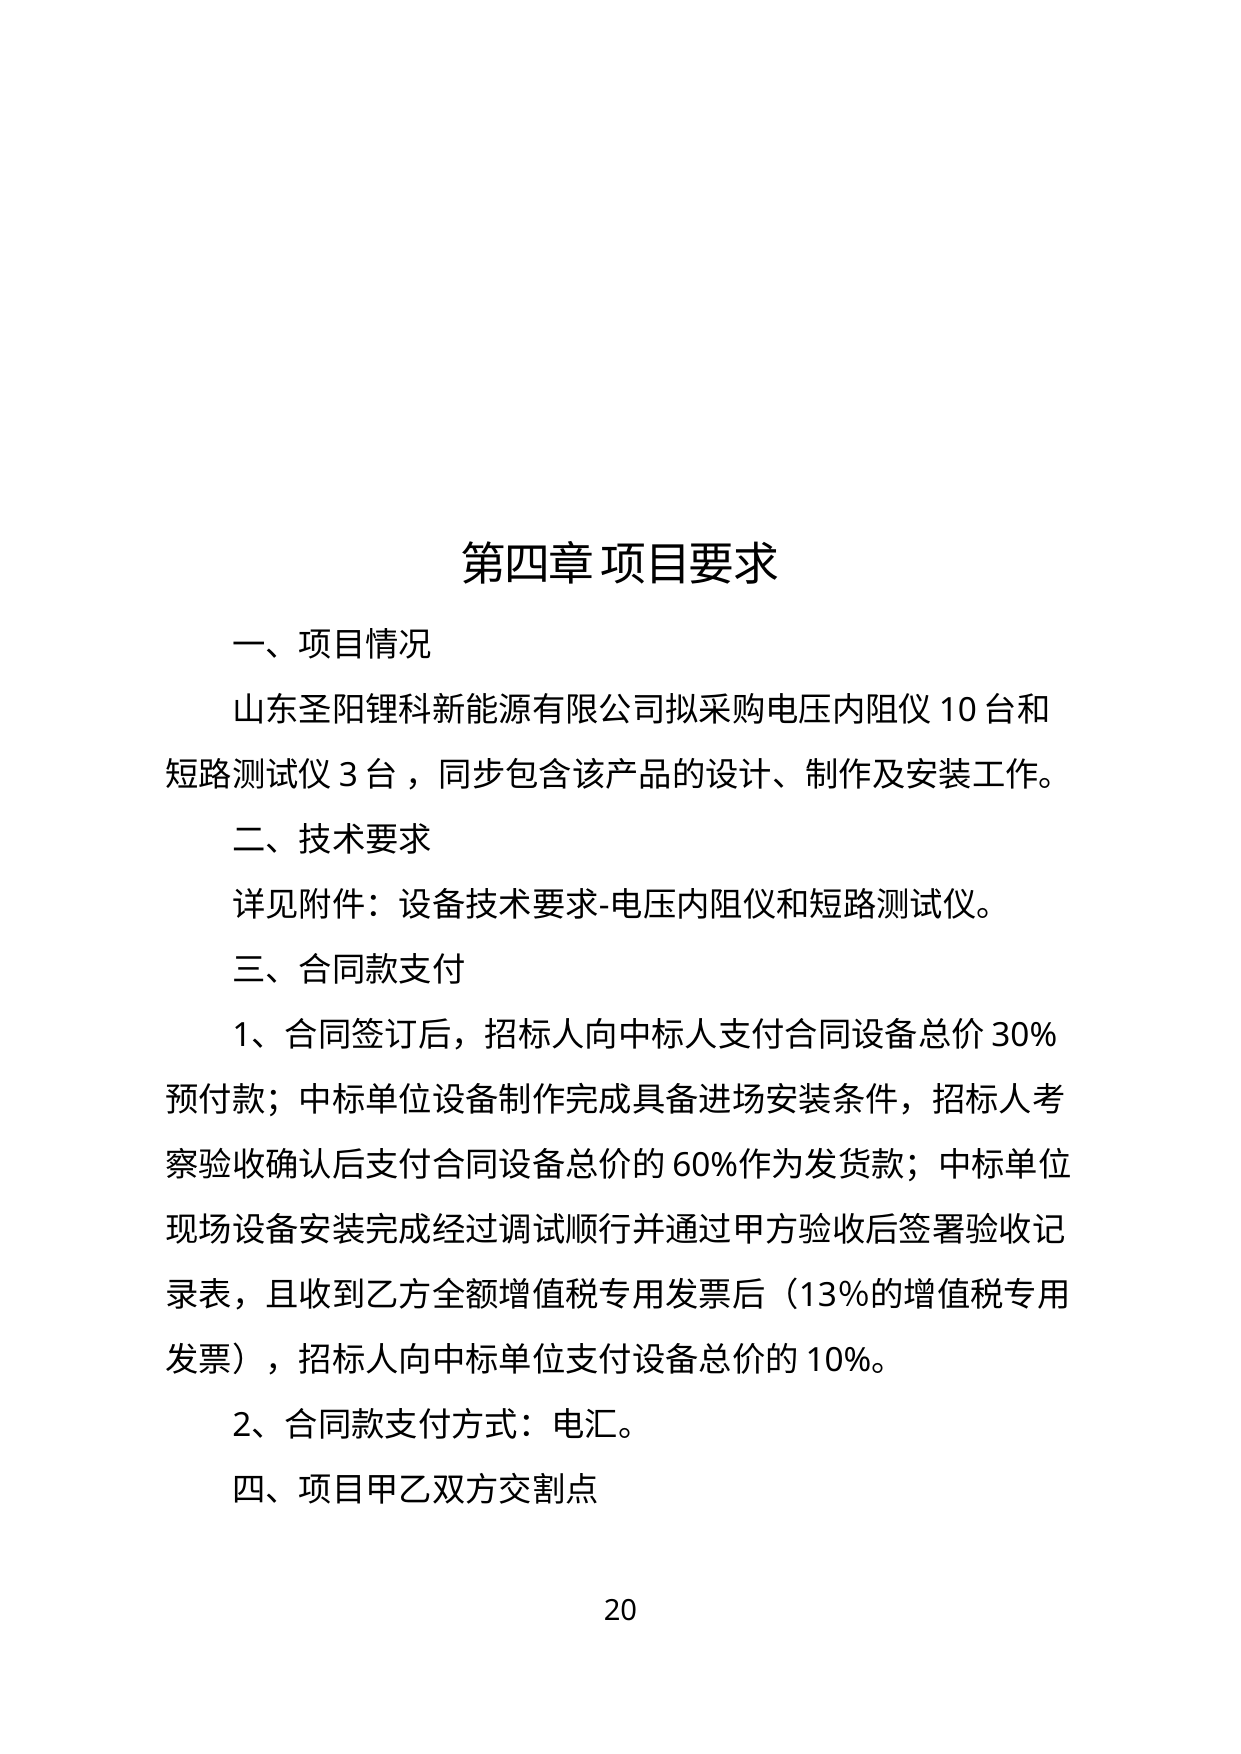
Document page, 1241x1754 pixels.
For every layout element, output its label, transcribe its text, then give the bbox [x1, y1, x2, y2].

text 2、合同款支付方式：电汇。 [165, 1389, 1075, 1454]
text 一、项目情况 [165, 609, 1075, 674]
text 山东圣阳锂科新能源有限公司拟采购电压内阻仪10台和短路测试仪3台 ，同步包含该产品的设计、制作及安装工作。 [165, 674, 1075, 804]
text 第四章 项目要求 [165, 512, 1075, 609]
text 四、项目甲乙双方交割点 [165, 1454, 1075, 1519]
text 三、合同款支付 [165, 934, 1075, 999]
text 二、技术要求 [165, 804, 1075, 869]
text 1、合同签订后，招标人向中标人支付合同设备总价30%预付款；中标单位设备制作完成具备进场安装条件，招标人考察验收确认后支付合同设备总价的60%作为发货款；中标单位现场设备安装完成经过调试顺行并通过甲方验收后签署验收记录表，且收到乙方全额增值税专用发票后（13％的增值税专用发票），招标人向中标单位支付设备总价的10%。 [165, 999, 1075, 1389]
text 详见附件：设备技术要求-电压内阻仪和短路测试仪。 [165, 869, 1075, 934]
